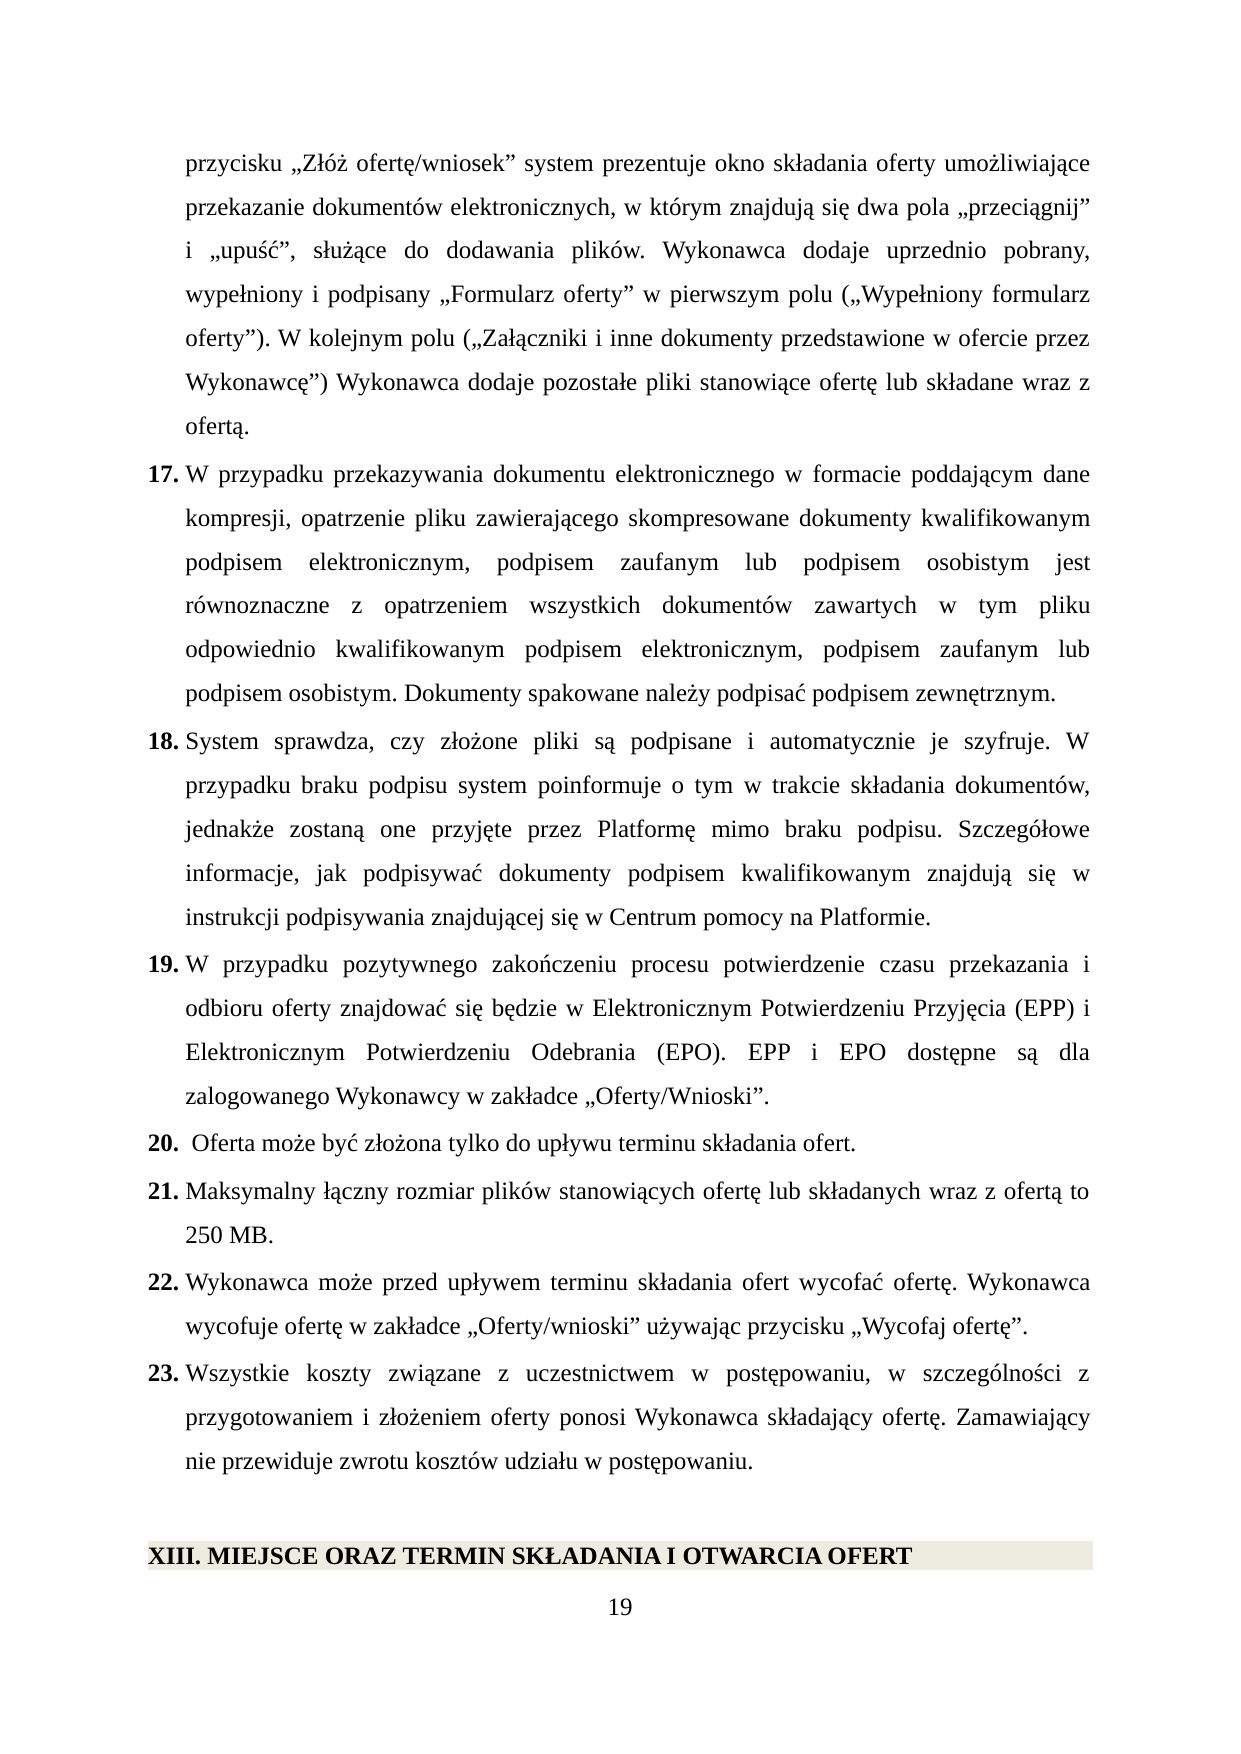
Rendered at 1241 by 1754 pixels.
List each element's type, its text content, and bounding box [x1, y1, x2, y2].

list Maksymalny łączny rozmiar plików stanowiących ofertę lub składanych wraz z ofertą to 250 MB. [148, 1176, 1091, 1248]
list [148, 148, 1091, 440]
list Wszystkie koszty związane z uczestnictwem w postępowaniu, w szczególności z przygotowaniem i złożeniem oferty ponosi Wykonawca składający ofertę. Zamawiający nie przewiduje zwrotu kosztów udziału w postępowaniu. [148, 1358, 1091, 1475]
list W przypadku przekazywania dokumentu elektronicznego w formacie poddającym dane kompresji, opatrzenie pliku zawierającego skompresowane dokumenty kwalifikowanym podpisem elektronicznym, podpisem zaufanym lub podpisem osobistym jest równoznaczne z opatrzeniem wszystkich dokumentów zawartych w tym pliku odpowiednio kwalifikowanym podpisem elektronicznym, podpisem zaufanym lub podpisem osobistym. Dokumenty spakowane należy podpisać podpisem zewnętrznym. [148, 459, 1091, 707]
list Wykonawca może przed upływem terminu składania ofert wycofać ofertę. Wykonawca wycofuje ofertę w zakładce „Oferty/wnioski” używając przycisku „Wycofaj ofertę”. [148, 1267, 1091, 1340]
list W przypadku pozytywnego zakończeniu procesu potwierdzenie czasu przekazania i odbioru oferty znajdować się będzie w Elektronicznym Potwierdzeniu Przyjęcia (EPP) i Elektronicznym Potwierdzeniu Odebrania (EPO). EPP i EPO dostępne są dla zalogowanego Wykonawcy w zakładce „Oferty/Wnioski”. [148, 949, 1091, 1110]
list Oferta może być złożona tylko do upływu terminu składania ofert. [148, 1128, 1091, 1157]
list System sprawdza, czy złożone pliki są podpisane i automatycznie je szyfruje. W przypadku braku podpisu system poinformuje o tym w trakcie składania dokumentów, jednakże zostaną one przyjęte przez Platformę mimo braku podpisu. Szczegółowe informacje, jak podpisywać dokumenty podpisem kwalifikowanym znajdują się w instrukcji podpisywania znajdującej się w Centrum pomocy na Platformie. [148, 726, 1091, 931]
text XIII. MIEJSCE ORAZ TERMIN SKŁADANIA I OTWARCIA OFERT [148, 1541, 1093, 1570]
